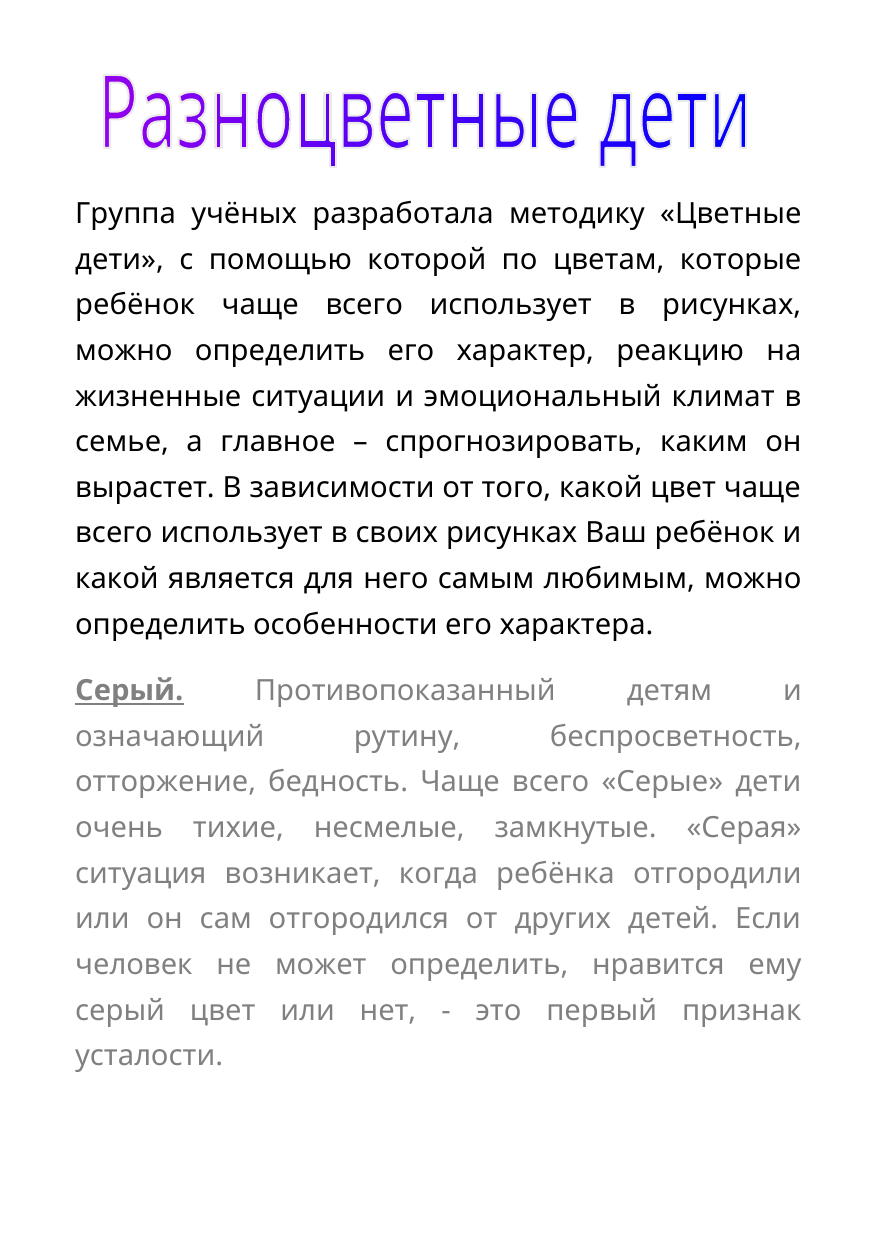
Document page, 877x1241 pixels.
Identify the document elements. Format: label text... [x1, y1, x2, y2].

text Группа учёных разработала методику «Цветные дети», с помощью которой по цветам, которые ребёнок чаще всего использует в рисунках, можно определить его характер, реакцию на жизненные ситуации и эмоциональный климат в семье, а главное – спрогнозировать, каким он вырастет. В зависимости от того, какой цвет чаще всего использует в своих рисунках Ваш ребёнок и какой является для него самым любимым, можно определить особенности его характера. [75, 192, 802, 643]
text Серый. Противопоказанный детям и означающий рутину, беспросветность, отторжение, бедность. Чаще всего «Серые» дети очень тихие, несмелые, замкнутые. «Серая» ситуация возникает, когда ребёнка отгородили или он сам отгородился от других детей. Если человек не может определить, нравится ему серый цвет или нет, - это первый признак усталости. [75, 669, 802, 1074]
